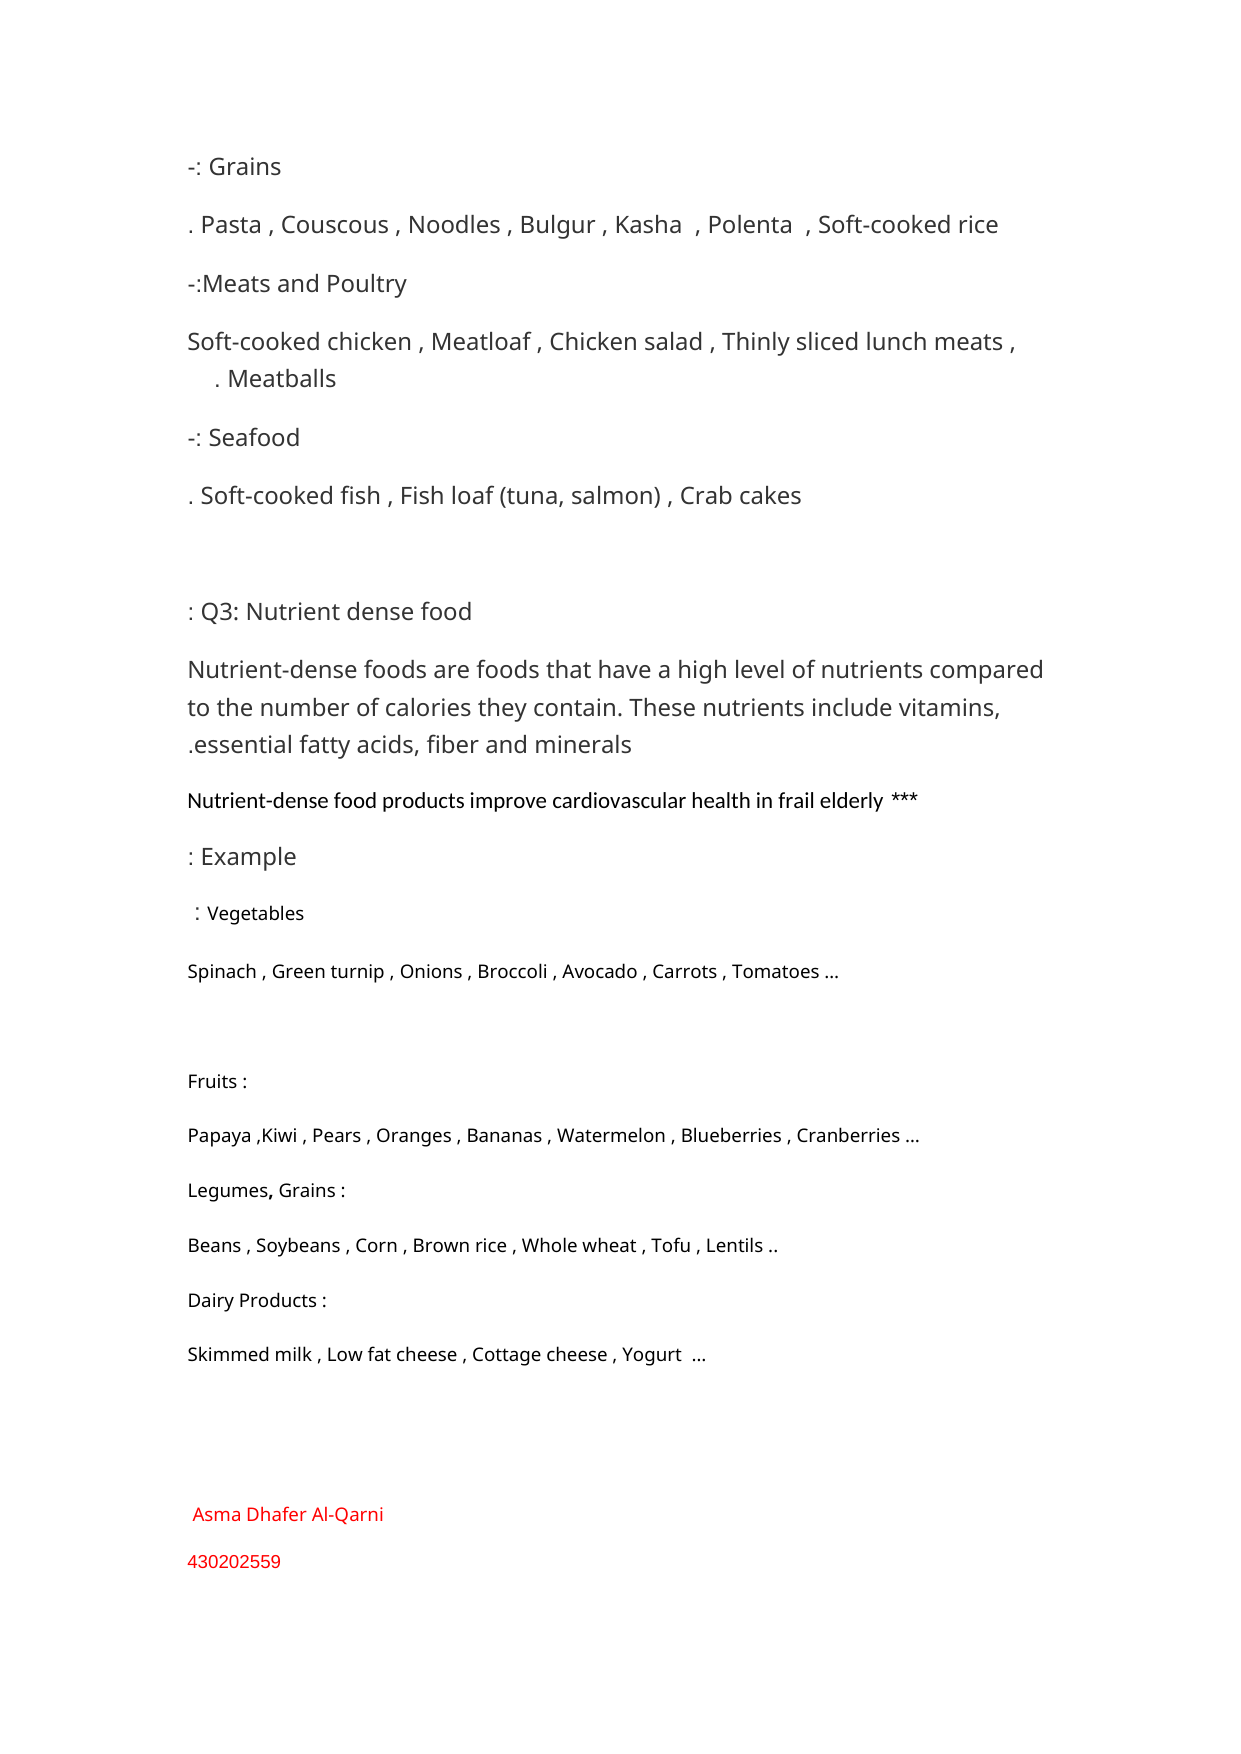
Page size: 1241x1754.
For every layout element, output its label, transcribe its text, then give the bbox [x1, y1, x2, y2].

text Spinach , Green turnip , Onions , Broccoli , Avocado , Carrots , Tomatoes … [187, 959, 1053, 984]
text Meats and Poultry:- [187, 266, 1053, 299]
text Papaya ,Kiwi , Pears , Oranges , Bananas , Watermelon , Blueberries , Cranberries … [187, 1123, 1053, 1148]
text Pasta , Couscous , Noodles , Bulgur , Kasha , Polenta , Soft-cooked rice . [187, 208, 1053, 241]
text Seafood :- [187, 420, 1053, 453]
text *** Nutrient-dense food products improve cardiovascular health in frail elderly [187, 786, 1053, 814]
text Q3: Nutrient dense food : [187, 595, 1053, 628]
text Legumes, Grains : [187, 1177, 1053, 1203]
text Example : [187, 839, 1053, 872]
text Grains :- [187, 150, 1053, 183]
text Skimmed milk , Low fat cheese , Cottage cheese , Yogurt … [187, 1342, 1053, 1367]
text Beans , Soybeans , Corn , Brown rice , Whole wheat , Tofu , Lentils .. [187, 1232, 1053, 1258]
text Dairy Products : [187, 1287, 1053, 1312]
text Soft-cooked fish , Fish loaf (tuna, salmon) , Crab cakes . [187, 478, 1053, 511]
text Vegetables : [187, 897, 1053, 925]
text Fruits : [187, 1068, 1053, 1094]
text Asma Dhafer Al-Qarni [187, 1501, 1053, 1527]
text Soft-cooked chicken , Meatloaf , Chicken salad , Thinly sliced lunch meats , Meatballs . [187, 325, 1053, 395]
text Nutrient-dense foods are foods that have a high level of nutrients compared to the number of calories they contain. These nutrients include vitamins, essential fatty acids, fiber and minerals. [187, 653, 1053, 761]
text 430202559 [187, 1551, 1053, 1573]
